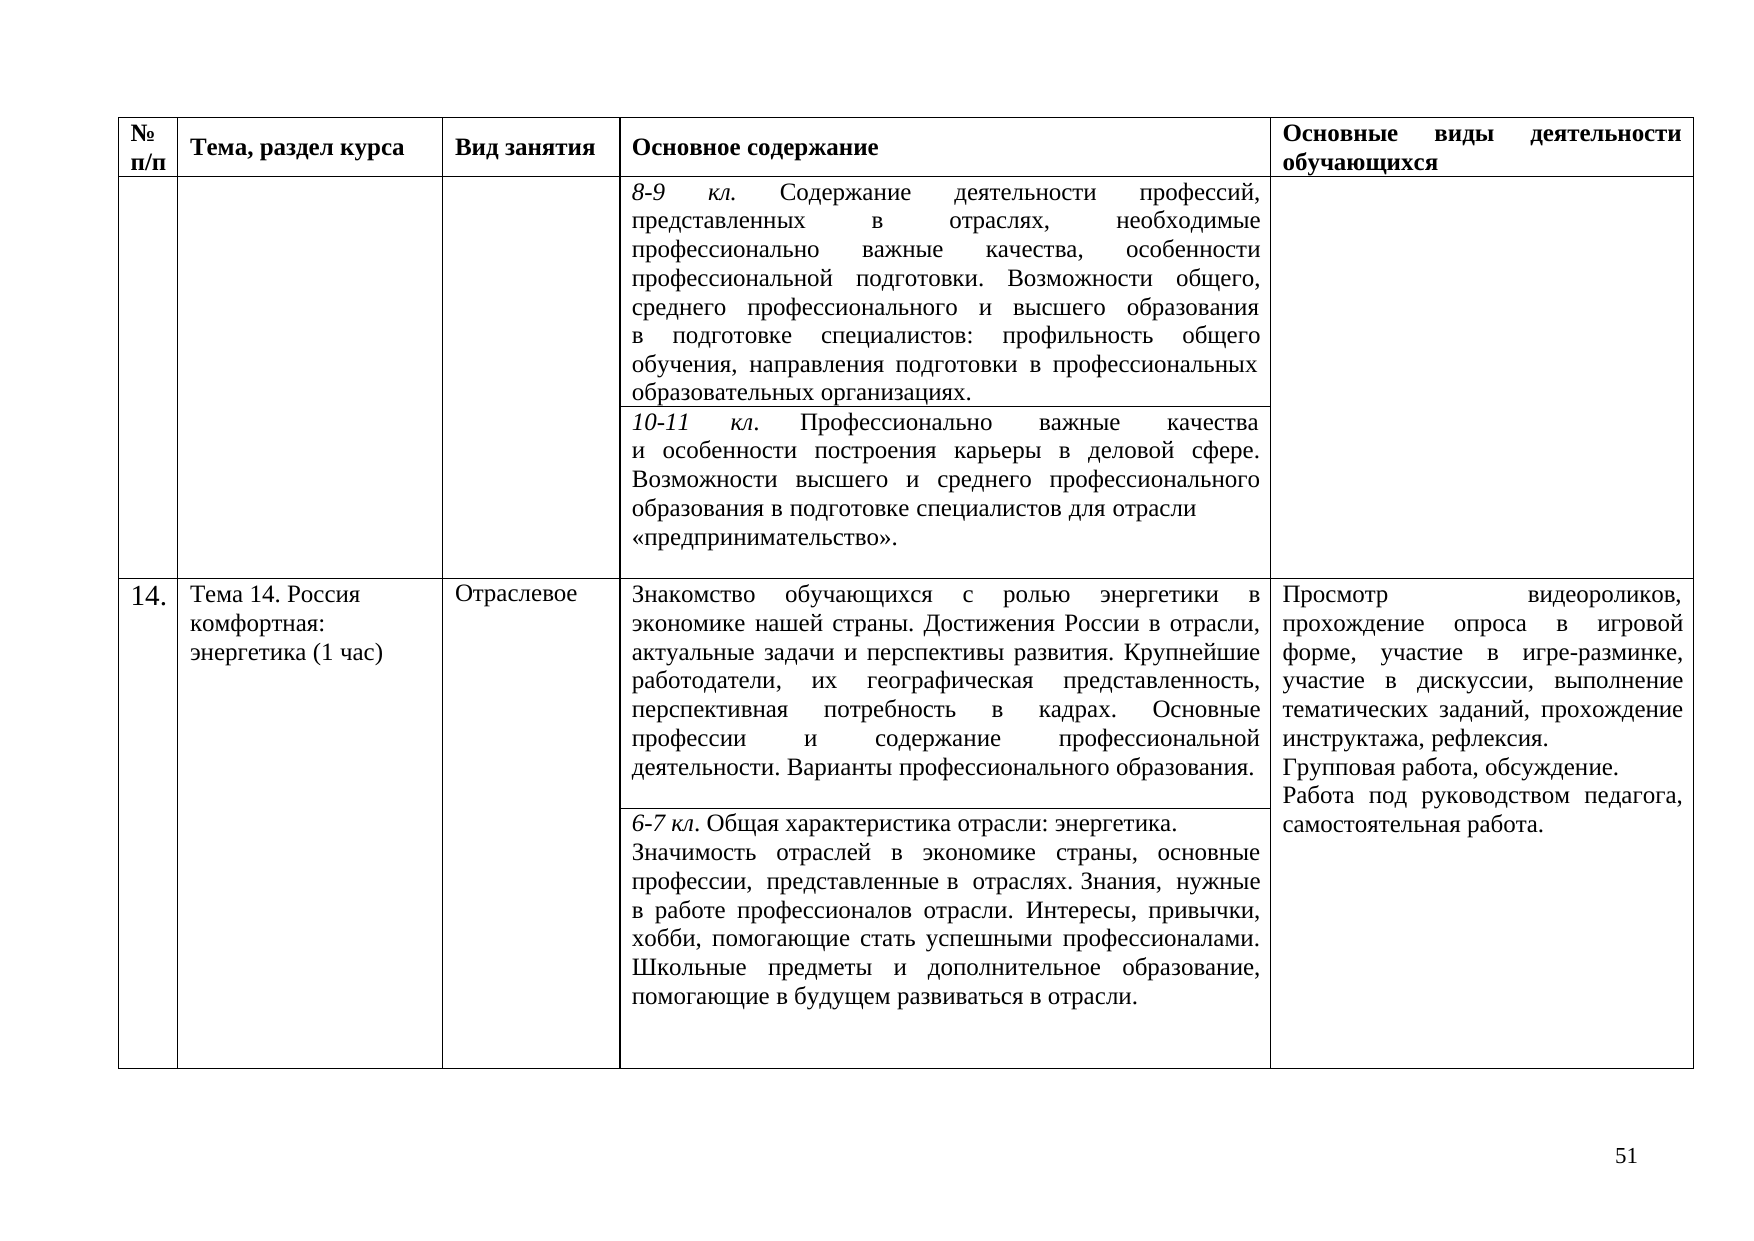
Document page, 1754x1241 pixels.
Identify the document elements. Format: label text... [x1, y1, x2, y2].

table_cell Знакомство обучающихся с ролью энергетики в экономике нашей страны. Достижения России в отрасли, актуальные задачи и перспективы развития. Крупнейшие работодатели, их географическая представленность, перспективная потребность в кадрах. Основные профессии и содержание профессиональной деятельности. Варианты профессионального образования. [621, 579, 1270, 808]
table_cell [178, 177, 442, 578]
table_cell Просмотр видеороликов, прохождение опроса в игровой форме, участие в игре-разминке, участие в дискуссии, выполнение тематических заданий, прохождение инструктажа, рефлексия. Групповая работа, обсуждение. Работа под руководством педагога, самостоятельная работа. [1271, 579, 1693, 1068]
table_cell 8-9 кл. Содержание деятельности профессий, представленных в отраслях, необходимые профессионально важные качества, особенности профессиональной подготовки. Возможности общего, среднего профессионального и высшего образования в подготовке специалистов: профильность общего обучения, направления подготовки в профессиональных образовательных организациях. [621, 177, 1270, 406]
table_cell [1271, 177, 1693, 578]
table_header Вид занятия [443, 118, 619, 176]
table_header Основные виды деятельности обучающихся [1271, 118, 1693, 176]
table_cell 10-11 кл. Профессионально важные качества и особенности построения карьеры в деловой сфере. Возможности высшего и среднего профессионального образования в подготовке специалистов для отрасли «предпринимательство». [621, 407, 1270, 578]
table_cell Отраслевое [443, 579, 619, 1068]
table_cell [119, 177, 177, 578]
table_cell 6-7 кл. Общая характеристика отрасли: энергетика. Значимость отраслей в экономике страны, основные профессии, представленные в отраслях. Знания, нужные в работе профессионалов отрасли. Интересы, привычки, хобби, помогающие стать успешными профессионалами. Школьные предметы и дополнительное образование, помогающие в будущем развиваться в отрасли. [621, 809, 1270, 1068]
table_header Основное содержание [621, 118, 1270, 176]
table_header Тема, раздел курса [178, 118, 442, 176]
table_cell 14. [119, 579, 177, 1068]
table_header № п/п [119, 118, 177, 176]
table_cell Тема 14. Россия комфортная: энергетика (1 час) [178, 579, 442, 1068]
table_cell [443, 177, 619, 578]
